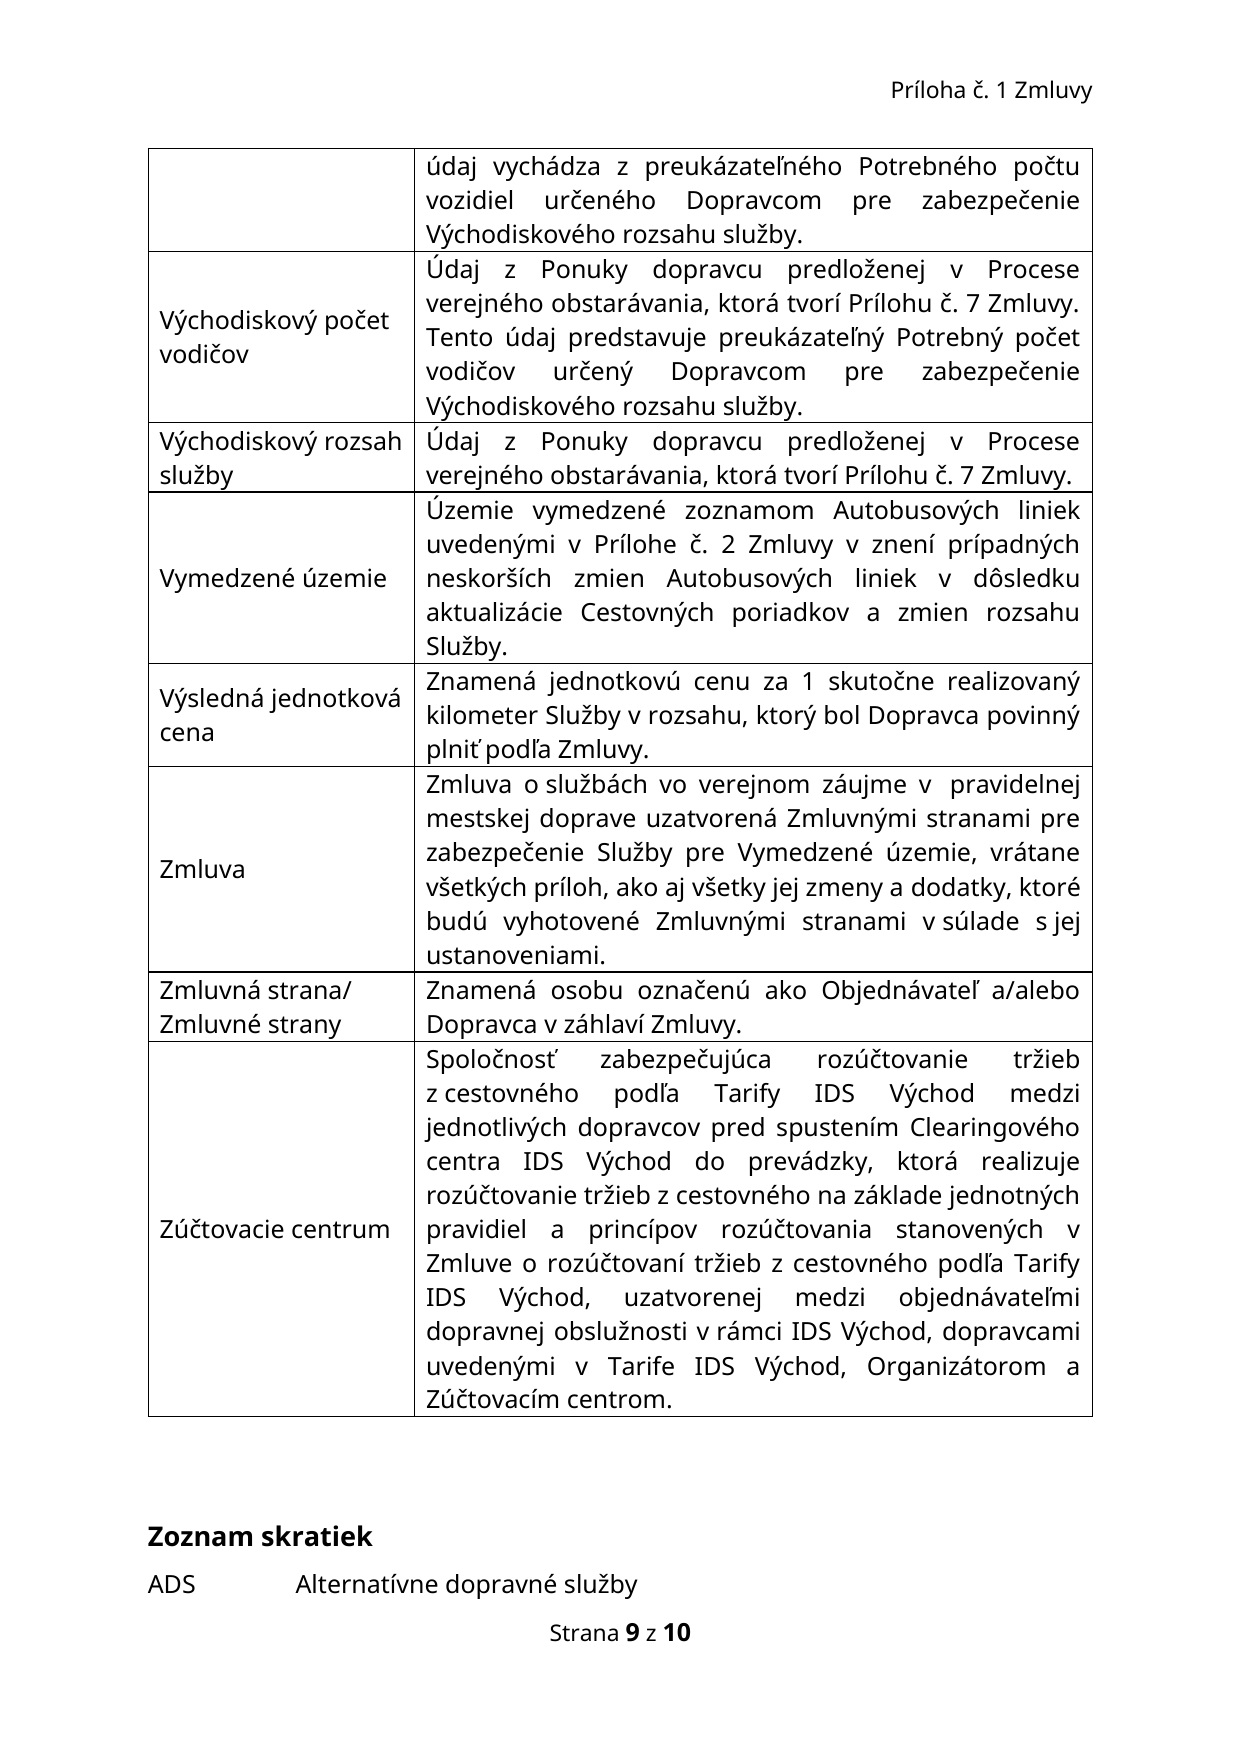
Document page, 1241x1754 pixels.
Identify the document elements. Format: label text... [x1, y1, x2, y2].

table_cell Spoločnosť zabezpečujúca rozúčtovanie tržieb z cestovného podľa Tarify IDS Východ medzi jednotlivých dopravcov pred spustením Clearingového centra IDS Východ do prevádzky, ktorá realizuje rozúčtovanie tržieb z cestovného na základe jednotných pravidiel a princípov rozúčtovania stanovených v Zmluve o rozúčtovaní tržieb z cestovného podľa Tarify IDS Východ, uzatvorenej medzi objednávateľmi dopravnej obslužnosti v rámci IDS Východ, dopravcami uvedenými v Tarife IDS Východ, Organizátorom a Zúčtovacím centrom. [415, 1042, 1092, 1416]
table_cell Údaj z Ponuky dopravcu predloženej v Procese verejného obstarávania, ktorá tvorí Prílohu č. 7 Zmluvy. Tento údaj predstavuje preukázateľný Potrebný počet vodičov určený Dopravcom pre zabezpečenie Východiskového rozsahu služby. [415, 252, 1092, 422]
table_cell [415, 149, 1092, 251]
table_cell Výsledná jednotková cena [149, 664, 414, 766]
table_cell Územie vymedzené zoznamom Autobusových liniek uvedenými v Prílohe č. 2 Zmluvy v znení prípadných neskorších zmien Autobusových liniek v dôsledku aktualizácie Cestovných poriadkov a zmien rozsahu Služby. [415, 493, 1092, 663]
table_cell Východiskový počet vodičov [149, 252, 414, 422]
text ADS Alternatívne dopravné služby [148, 1567, 1093, 1601]
table_cell Vymedzené územie [149, 493, 414, 663]
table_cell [149, 149, 414, 251]
table_cell Údaj z Ponuky dopravcu predloženej v Procese verejného obstarávania, ktorá tvorí Prílohu č. 7 Zmluvy. [415, 423, 1092, 491]
table_cell Východiskový rozsah služby [149, 423, 414, 491]
text Zoznam skratiek [148, 1517, 1093, 1554]
table_cell Zúčtovacie centrum [149, 1042, 414, 1416]
table_cell Znamená jednotkovú cenu za 1 skutočne realizovaný kilometer Služby v rozsahu, ktorý bol Dopravca povinný plniť podľa Zmluvy. [415, 664, 1092, 766]
table_cell Znamená osobu označenú ako Objednávateľ a/alebo Dopravca v záhlaví Zmluvy. [415, 973, 1092, 1041]
table_cell Zmluva [149, 767, 414, 971]
table_cell Zmluvná strana/ Zmluvné strany [149, 973, 414, 1041]
table_cell Zmluva o službách vo verejnom záujme v pravidelnej mestskej doprave uzatvorená Zmluvnými stranami pre zabezpečenie Služby pre Vymedzené územie, vrátane všetkých príloh, ako aj všetky jej zmeny a dodatky, ktoré budú vyhotovené Zmluvnými stranami v súlade s jej ustanoveniami. [415, 767, 1092, 971]
